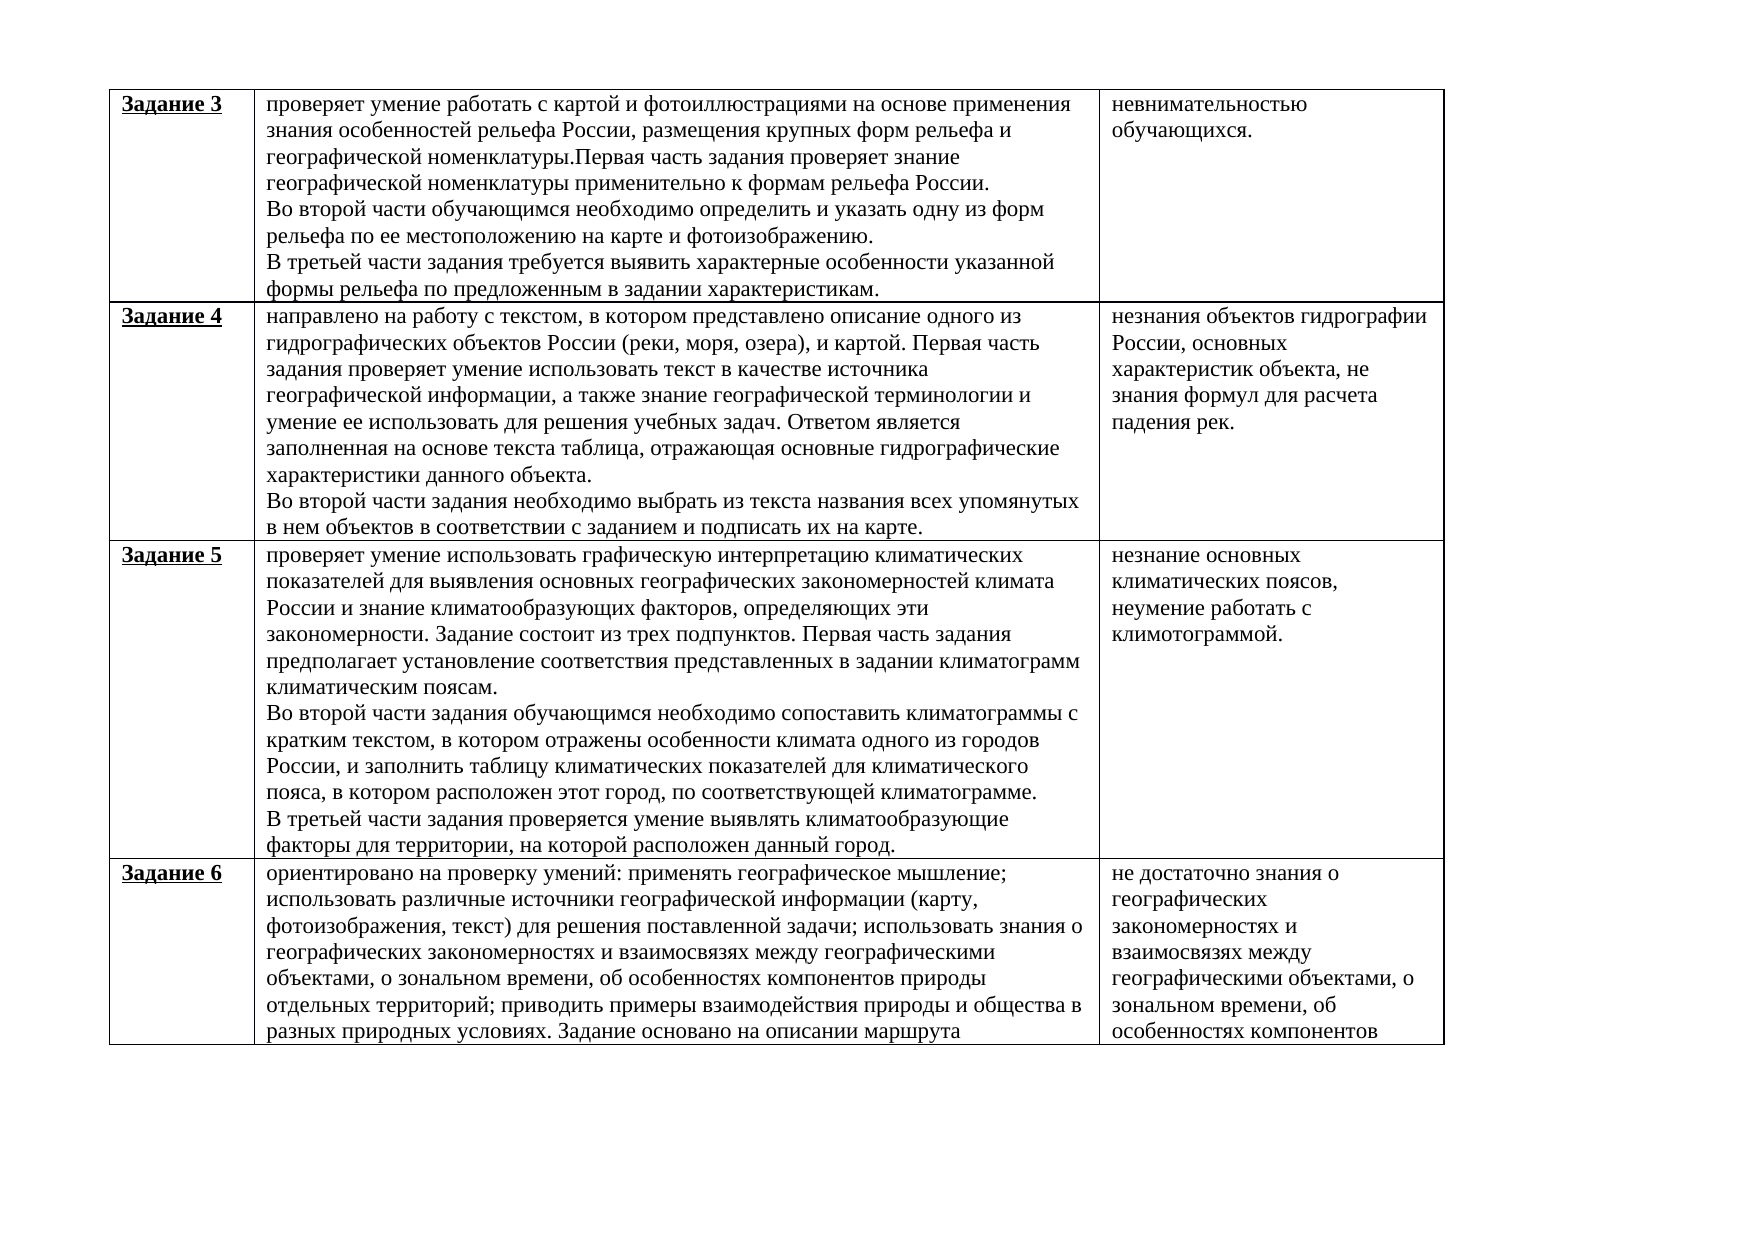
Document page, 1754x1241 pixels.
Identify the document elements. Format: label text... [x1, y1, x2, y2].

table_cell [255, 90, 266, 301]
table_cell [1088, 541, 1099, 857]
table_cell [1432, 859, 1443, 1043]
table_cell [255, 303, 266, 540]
table_cell Задание 4 [110, 303, 254, 540]
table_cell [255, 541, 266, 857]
table_cell Задание 3 [110, 90, 254, 301]
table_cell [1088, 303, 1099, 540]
table_cell невнимательностью обучающихся. [1100, 90, 1443, 301]
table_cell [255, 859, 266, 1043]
table_cell незнание основных климатических поясов, неумение работать с климотограммой. [1100, 541, 1443, 857]
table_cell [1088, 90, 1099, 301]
table_cell незнания объектов гидрографии России, основных характеристик объекта, не знания формул для расчета падения рек. [1100, 303, 1443, 540]
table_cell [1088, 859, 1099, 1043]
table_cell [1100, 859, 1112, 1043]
table_cell Задание 6 [110, 859, 254, 1043]
table_cell Задание 5 [110, 541, 254, 857]
